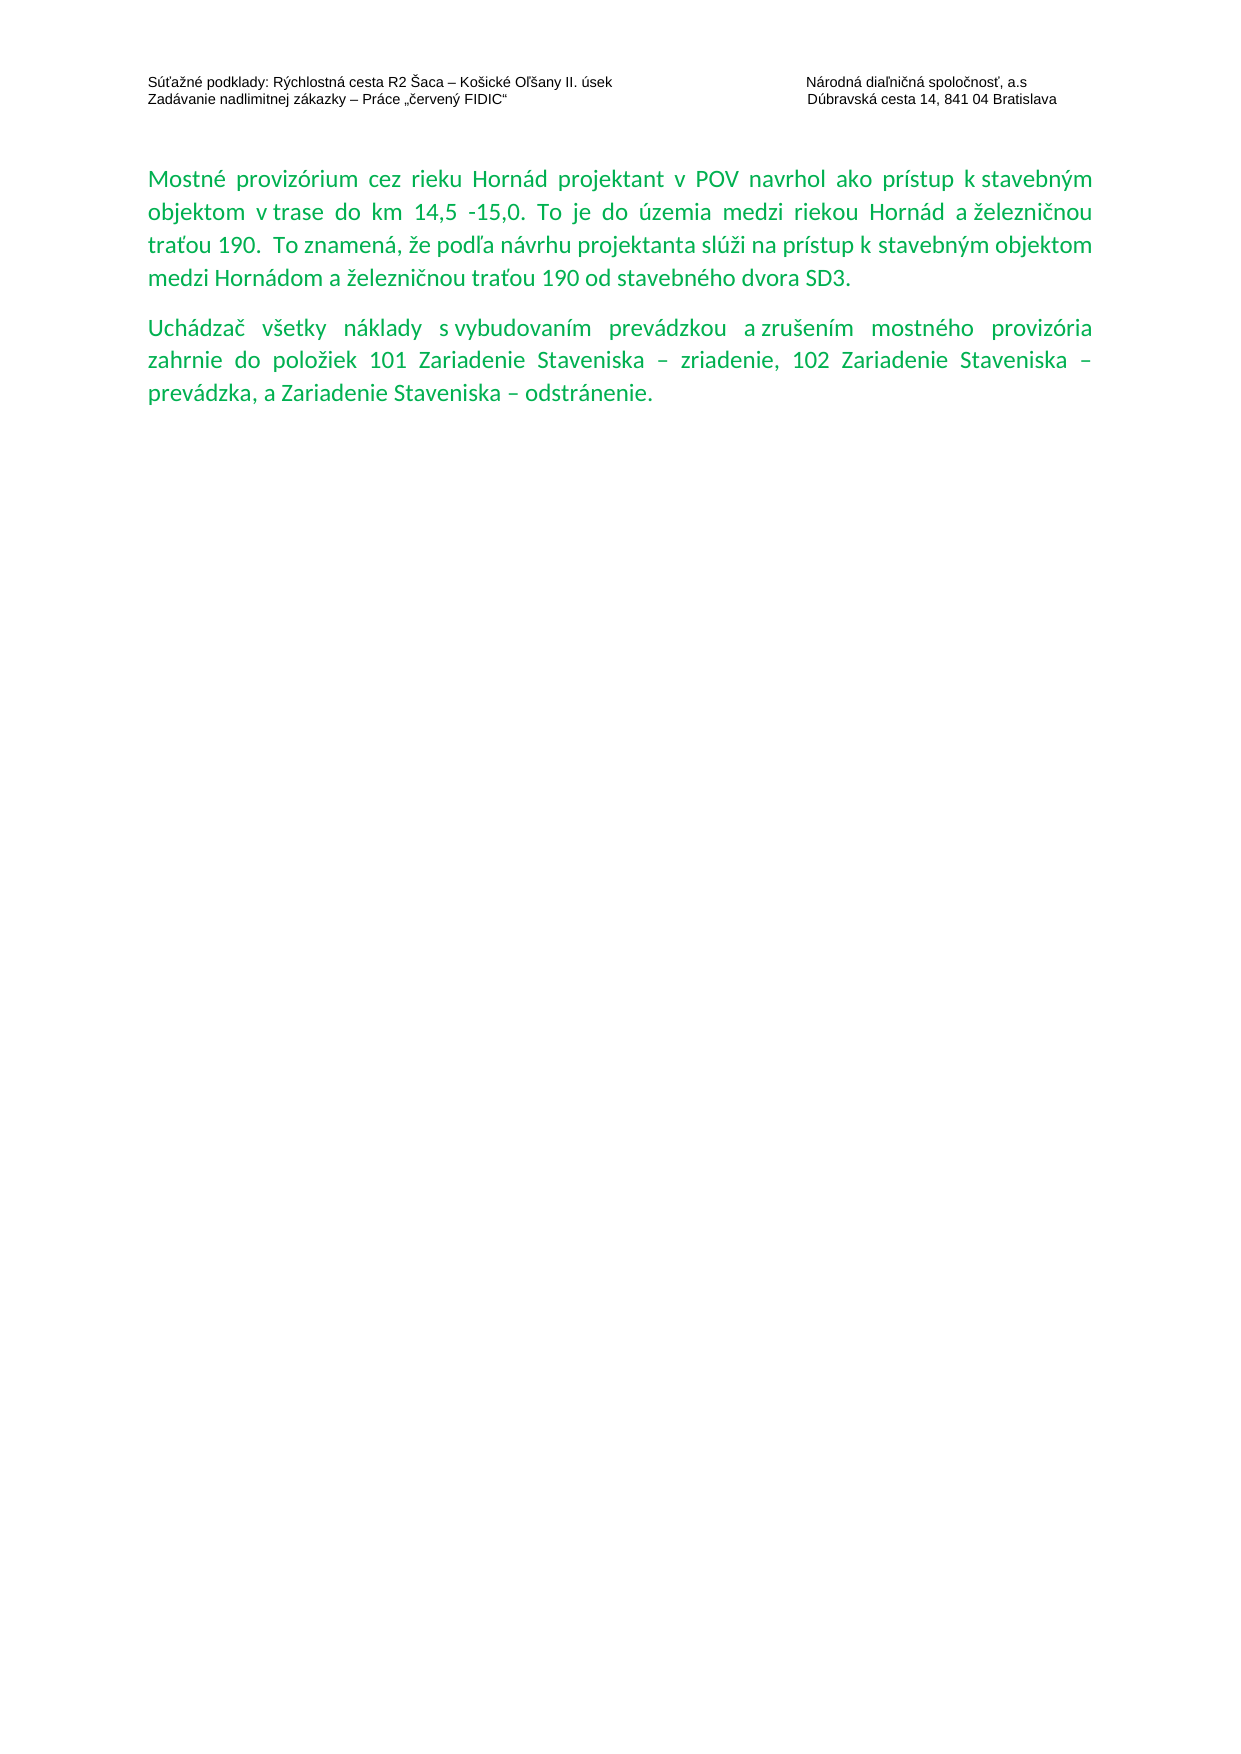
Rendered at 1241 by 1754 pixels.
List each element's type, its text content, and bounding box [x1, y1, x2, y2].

text Uchádzač všetky náklady s vybudovaním prevádzkou a zrušením mostného provizória zahrnie do položiek 101 Zariadenie Staveniska – zriadenie, 102 Zariadenie Staveniska – prevádzka, a Zariadenie Staveniska – odstránenie. [148, 312, 1093, 408]
text Mostné provizórium cez rieku Hornád projektant v POV navrhol ako prístup k stavebným objektom v trase do km 14,5 -15,0. To je do územia medzi riekou Hornád a železničnou traťou 190. To znamená, že podľa návrhu projektanta slúži na prístup k stavebným objektom medzi Hornádom a železničnou traťou 190 od stavebného dvora SD3. [148, 163, 1093, 293]
